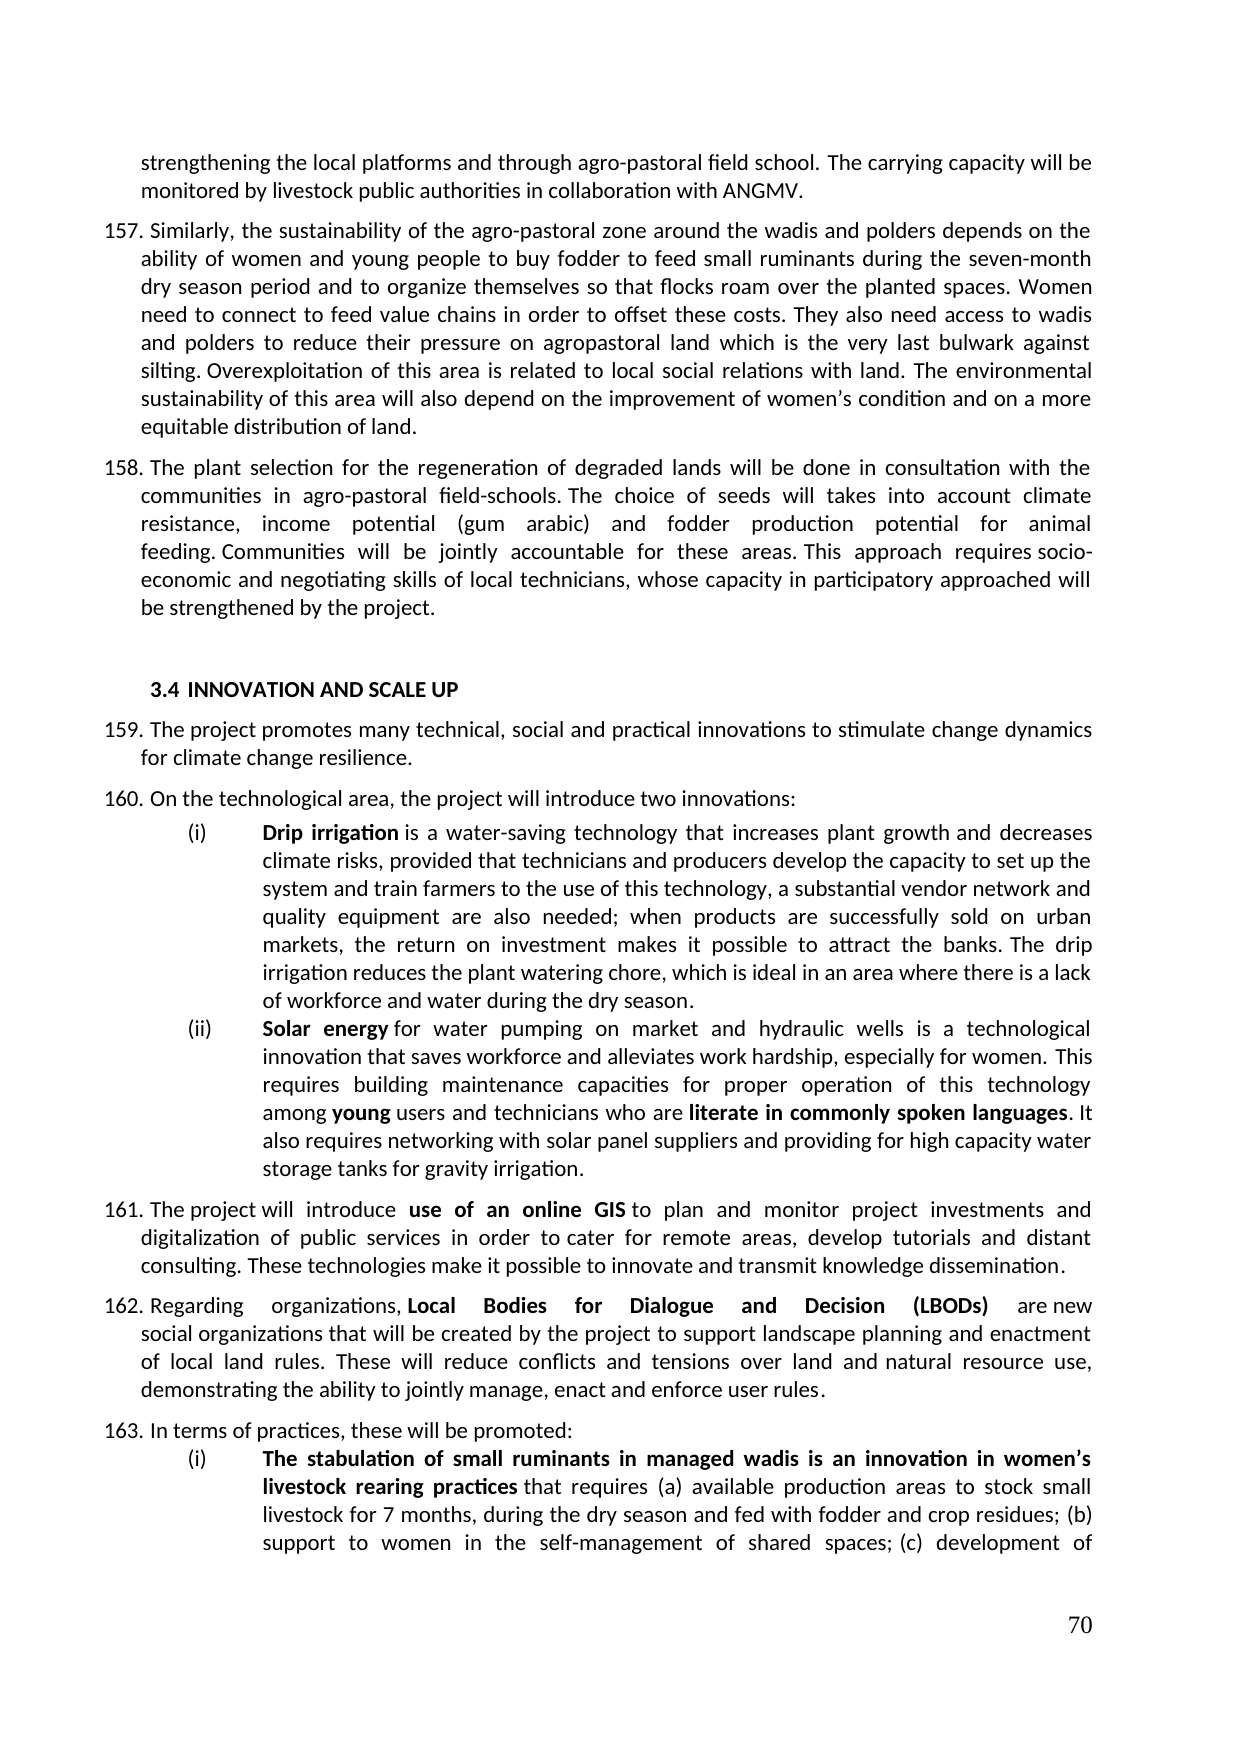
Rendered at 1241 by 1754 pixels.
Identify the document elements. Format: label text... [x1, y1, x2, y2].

list Regarding organizations, Local Bodies for Dialogue and Decision (LBODs) are new social organizations that will be created by the project to support landscape planning and enactment of local land rules. These will reduce conflicts and tensions over land and natural resource use, demonstrating the ability to jointly manage, enact and enforce user rules. [103, 1291, 1092, 1403]
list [187, 1444, 1092, 1556]
list Solar energy for water pumping on market and hydraulic wells is a technological innovation that saves workforce and alleviates work hardship, especially for women. This requires building maintenance capacities for proper operation of this technology among young users and technicians who are literate in commonly spoken languages. It also requires networking with solar panel suppliers and providing for high capacity water storage tanks for gravity irrigation. [187, 1014, 1092, 1182]
list The plant selection for the regeneration of degraded lands will be done in consultation with the communities in agro-pastoral field-schools. The choice of seeds will takes into account climate resistance, income potential (gum arabic) and fodder production potential for animal feeding. Communities will be jointly accountable for these areas. This approach requires socio-economic and negotiating skills of local technicians, whose capacity in participatory approached will be strengthened by the project. [103, 453, 1092, 621]
list In terms of practices, these will be promoted: [103, 1416, 1092, 1444]
list On the technological area, the project will introduce two innovations: [103, 784, 1092, 812]
list The project will introduce use of an online GIS to plan and monitor project investments and digitalization of public services in order to cater for remote areas, develop tutorials and distant consulting. These technologies make it possible to innovate and transmit knowledge dissemination. [103, 1195, 1092, 1279]
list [103, 148, 1092, 204]
subtitle INNOVATION AND SCALE UP [150, 675, 1092, 703]
list The project promotes many technical, social and practical innovations to stimulate change dynamics for climate change resilience. [103, 715, 1092, 771]
list Similarly, the sustainability of the agro-pastoral zone around the wadis and polders depends on the ability of women and young people to buy fodder to feed small ruminants during the seven-month dry season period and to organize themselves so that flocks roam over the planted spaces. Women need to connect to feed value chains in order to offset these costs. They also need access to wadis and polders to reduce their pressure on agropastoral land which is the very last bulwark against silting. Overexploitation of this area is related to local social relations with land. The environmental sustainability of this area will also depend on the improvement of women’s condition and on a more equitable distribution of land. [103, 216, 1092, 440]
list Drip irrigation is a water-saving technology that increases plant growth and decreases climate risks, provided that technicians and producers develop the capacity to set up the system and train farmers to the use of this technology, a substantial vendor network and quality equipment are also needed; when products are successfully sold on urban markets, the return on investment makes it possible to attract the banks. The drip irrigation reduces the plant watering chore, which is ideal in an area where there is a lack of workforce and water during the dry season. [187, 818, 1092, 1014]
